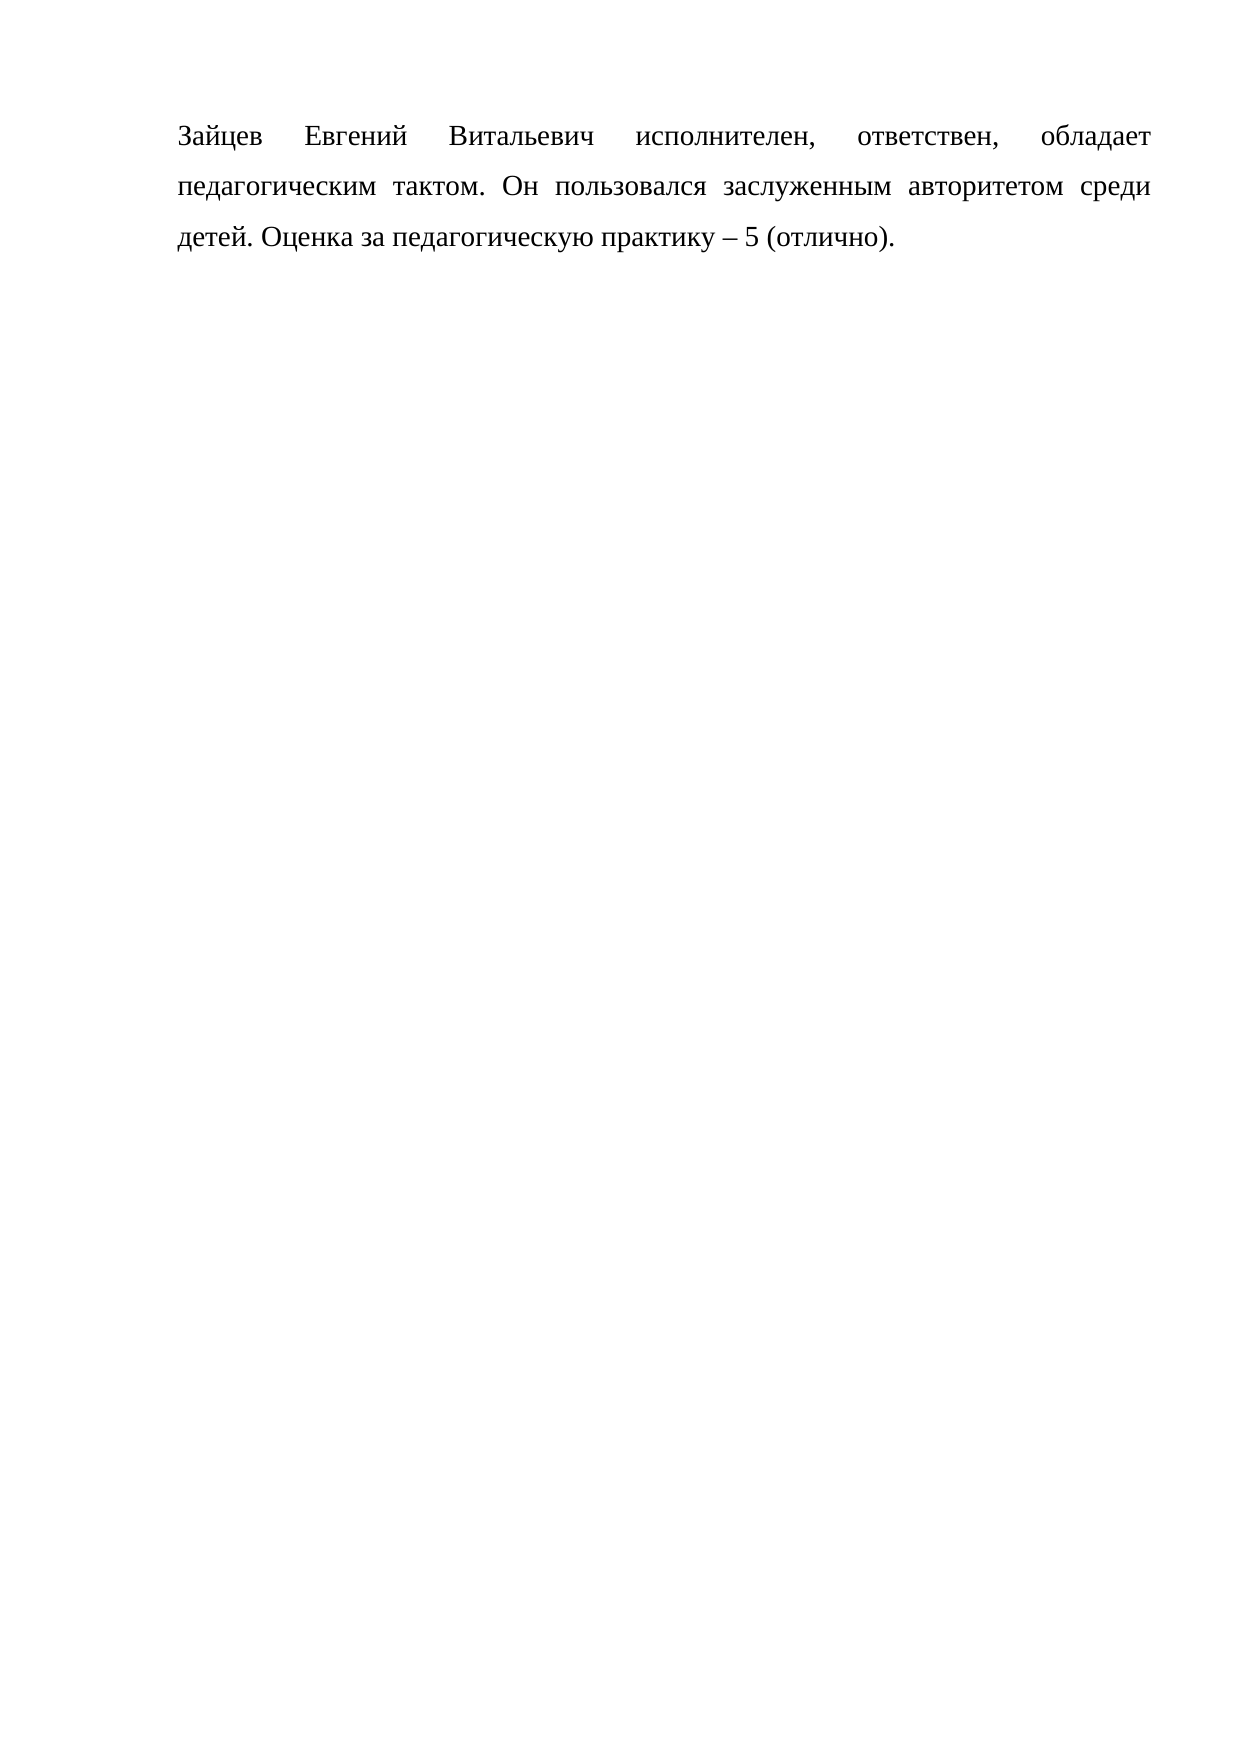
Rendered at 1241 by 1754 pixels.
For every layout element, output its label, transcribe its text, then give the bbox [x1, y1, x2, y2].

text Зайцев Евгений Витальевич исполнителен, ответствен, обладает педагогическим тактом. Он пользовался заслуженным авторитетом среди детей. Оценка за педагогическую практику – 5 (отлично). [177, 118, 1152, 252]
